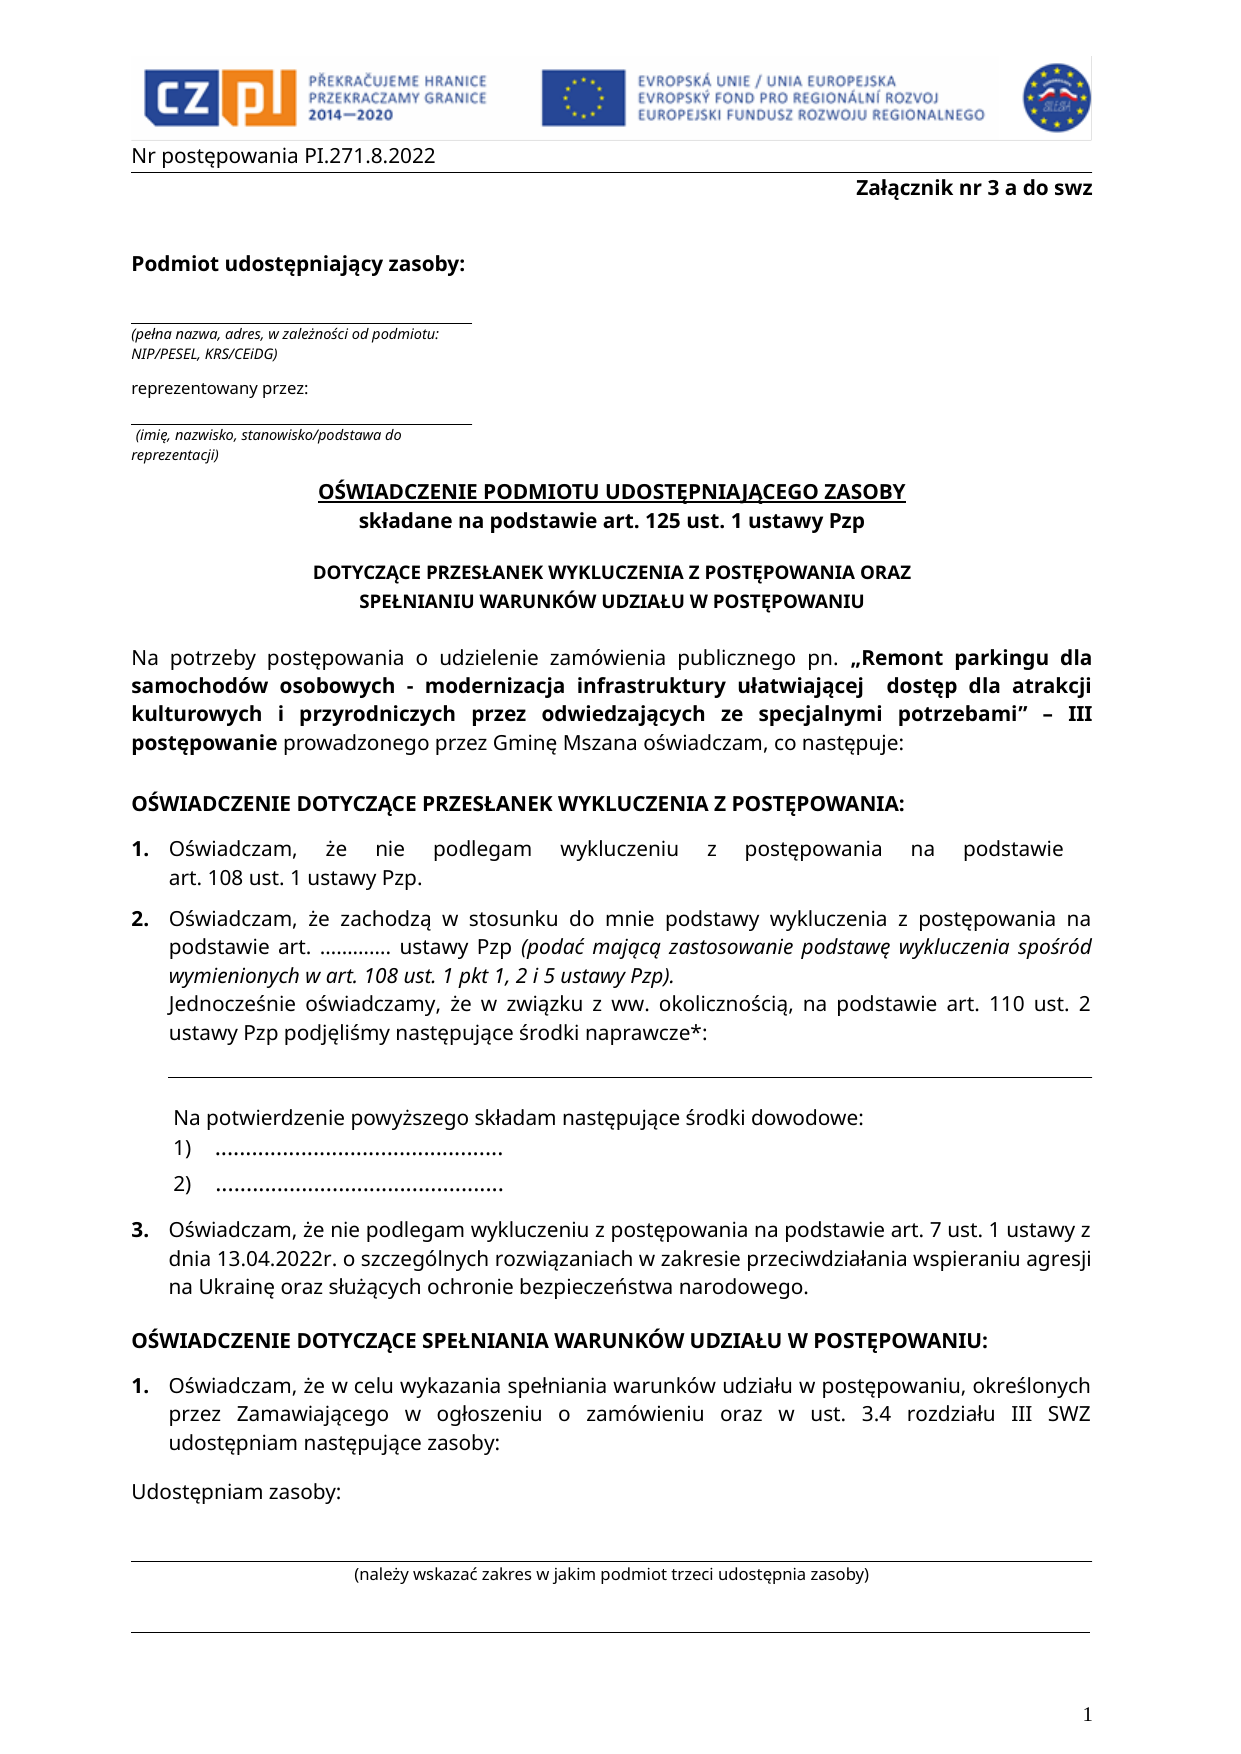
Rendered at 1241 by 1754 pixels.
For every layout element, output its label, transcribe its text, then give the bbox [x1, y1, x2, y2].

text Podmiot udostępniający zasoby: [131, 249, 1092, 277]
text DOTYCZĄCE PRZESŁANEK WYKLUCZENIA Z POSTĘPOWANIA ORAZ [131, 559, 1092, 585]
list ............................................... [173, 1131, 1092, 1162]
text OŚWIADCZENIE DOTYCZĄCE SPEŁNIANIA WARUNKÓW UDZIAŁU W POSTĘPOWANIU: [131, 1326, 1092, 1354]
text SPEŁNIANIU WARUNKÓW UDZIAŁU W POSTĘPOWANIU [131, 588, 1092, 614]
text OŚWIADCZENIE PODMIOTU UDOSTĘPNIAJĄCEGO ZASOBY [131, 477, 1092, 506]
text OŚWIADCZENIE DOTYCZĄCE PRZESŁANEK WYKLUCZENIA Z POSTĘPOWANIA: [131, 789, 1092, 817]
list Oświadczam, że w celu wykazania spełniania warunków udziału w postępowaniu, określonych przez Zamawiającego w ogłoszeniu o zamówieniu oraz w ust. 3.4 rozdziału III SWZ udostępniam następujące zasoby: [131, 1371, 1092, 1456]
text składane na podstawie art. 125 ust. 1 ustawy Pzp [131, 506, 1092, 534]
list Oświadczam, że nie podlegam wykluczeniu z postępowania na podstawie art. 7 ust. 1 ustawy z dnia 13.04.2022r. o szczególnych rozwiązaniach w zakresie przeciwdziałania wspieraniu agresji na Ukrainę oraz służących ochronie bezpieczeństwa narodowego. [131, 1216, 1092, 1301]
list Jednocześnie oświadczamy, że w związku z ww. okolicznością, na podstawie art. 110 ust. 2 ustawy Pzp podjęliśmy następujące środki naprawcze*: [169, 989, 1092, 1046]
list ............................................... [173, 1167, 1092, 1198]
text reprezentowany przez: [131, 376, 1092, 399]
text Na potrzeby postępowania o udzielenie zamówienia publicznego pn. „Remont parkingu dla samochodów osobowych - modernizacja infrastruktury ułatwiającej dostęp dla atrakcji kulturowych i przyrodniczych przez odwiedzających ze specjalnymi potrzebami” – III postępowanie prowadzonego przez Gminę Mszana oświadczam, co następuje: [131, 643, 1092, 756]
text (należy wskazać zakres w jakim podmiot trzeci udostępnia zasoby) [131, 1562, 1092, 1585]
text Udostępniam zasoby: [131, 1477, 1092, 1506]
list Oświadczam, że zachodzą w stosunku do mnie podstawy wykluczenia z postępowania na podstawie art. …………. ustawy Pzp (podać mającą zastosowanie podstawę wykluczenia spośród wymienionych w art. 108 ust. 1 pkt 1, 2 i 5 ustawy Pzp). [131, 904, 1092, 989]
list Oświadczam, że nie podlegam wykluczeniu z postępowania na podstawie art. 108 ust. 1 ustawy Pzp. [131, 834, 1092, 891]
text (imię, nazwisko, stanowisko/podstawa do reprezentacji) [131, 425, 472, 465]
text Na potwierdzenie powyższego składam następujące środki dowodowe: [173, 1103, 1092, 1131]
text Załącznik nr 3 a do swz [131, 173, 1092, 201]
picture [131, 56, 1093, 142]
text (pełna nazwa, adres, w zależności od podmiotu: NIP/PESEL, KRS/CEiDG) [131, 324, 472, 364]
